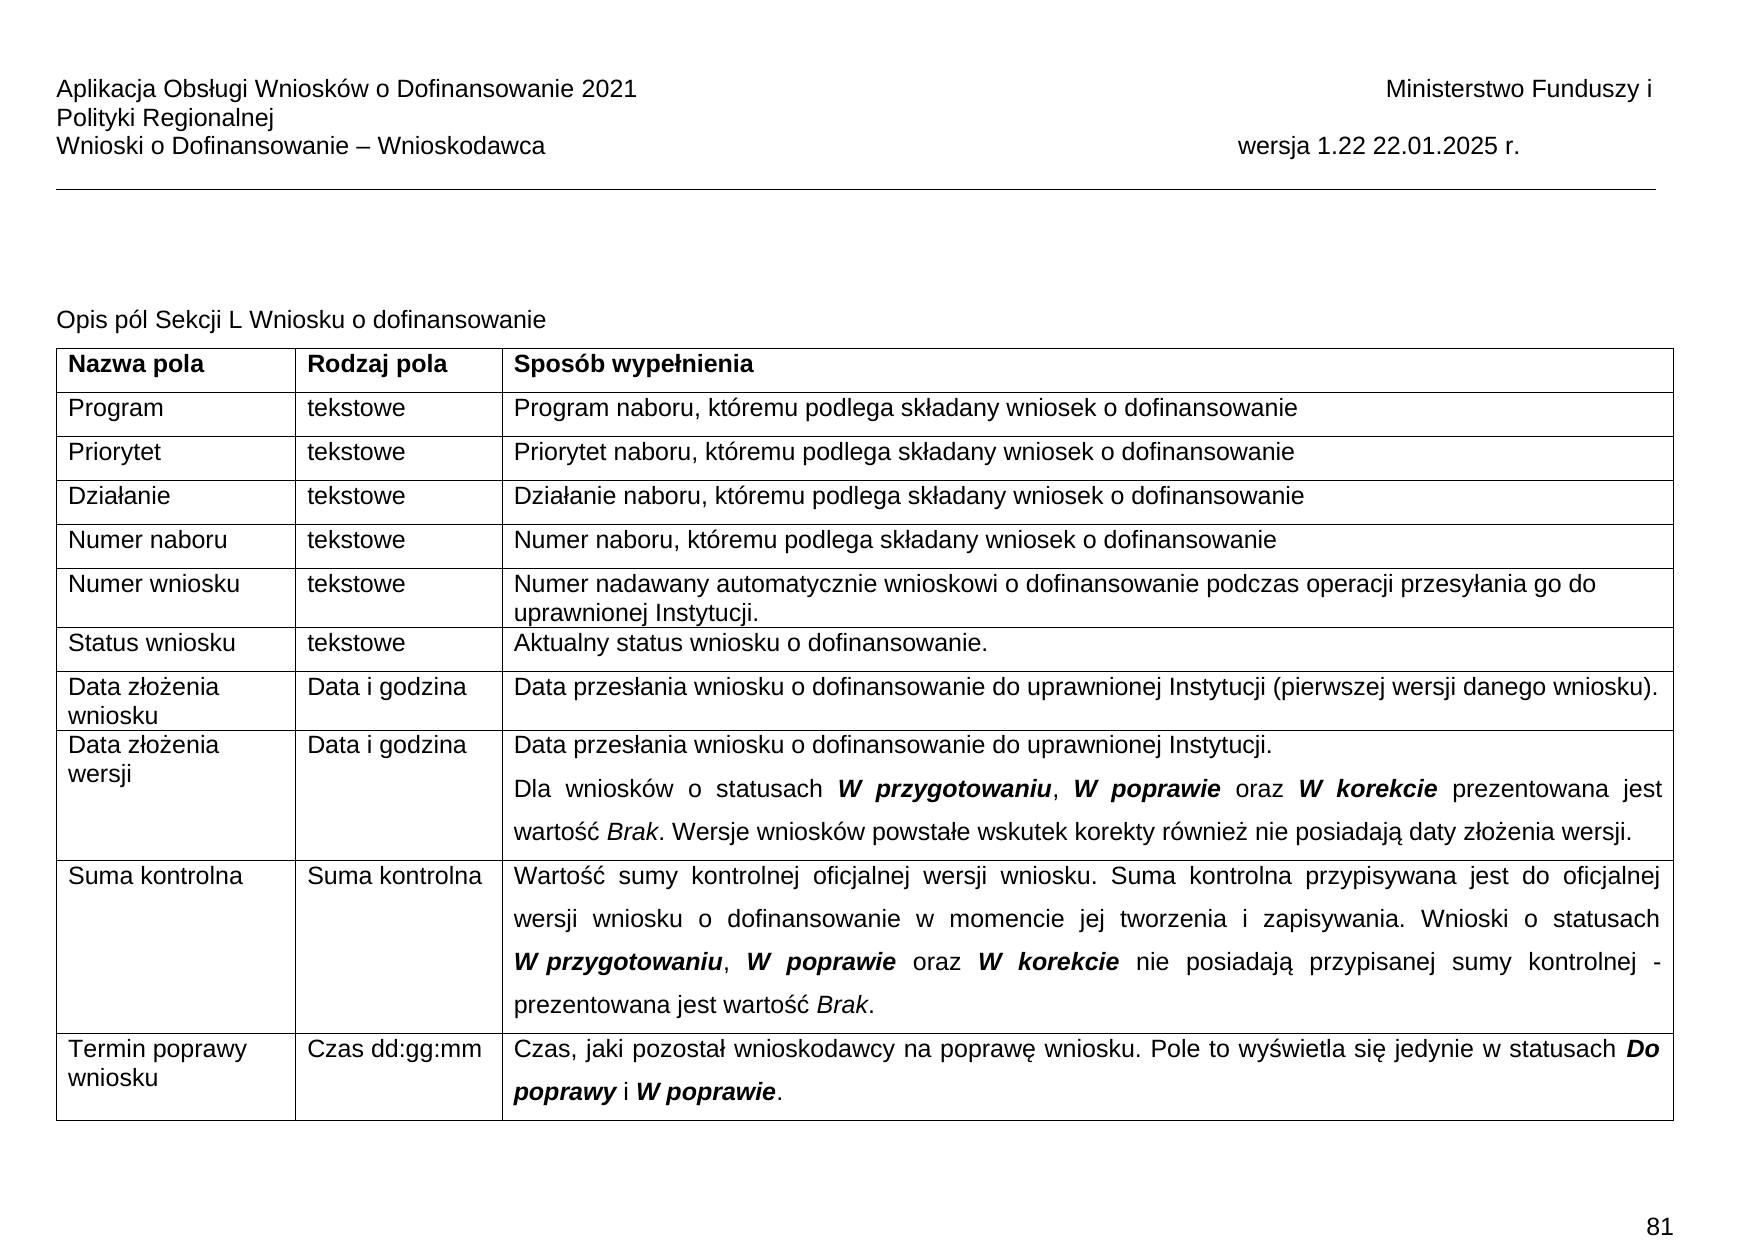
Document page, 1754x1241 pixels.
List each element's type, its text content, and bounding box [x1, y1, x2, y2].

table_cell tekstowe [296, 481, 502, 524]
table_cell Aktualny status wniosku o dofinansowanie. [503, 628, 1673, 671]
table_cell tekstowe [296, 628, 502, 671]
table_cell Działanie naboru, któremu podlega składany wniosek o dofinansowanie [503, 481, 1673, 524]
table_cell Numer wniosku [57, 569, 295, 627]
table_cell Suma kontrolna [296, 861, 502, 1033]
table_cell tekstowe [296, 525, 502, 568]
table_cell Status wniosku [57, 628, 295, 671]
text Opis pól Sekcji L Wniosku o dofinansowanie [56, 305, 1674, 334]
table_cell tekstowe [296, 437, 502, 480]
table_cell Numer nadawany automatycznie wnioskowi o dofinansowanie podczas operacji przesyłania go do uprawnionej Instytucji. [503, 569, 1673, 627]
table_cell Priorytet naboru, któremu podlega składany wniosek o dofinansowanie [503, 437, 1673, 480]
table_header Nazwa pola [57, 349, 295, 392]
table_cell Data i godzina [296, 672, 502, 729]
table_cell Czas dd:gg:mm [296, 1034, 502, 1120]
table_cell tekstowe [296, 393, 502, 436]
table_cell Data przesłania wniosku o dofinansowanie do uprawnionej Instytucji (pierwszej wersji danego wniosku). [503, 672, 1673, 729]
table_header Rodzaj pola [296, 349, 502, 392]
table_cell Suma kontrolna [57, 861, 295, 1033]
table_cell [503, 1034, 1673, 1120]
table_cell Numer naboru [57, 525, 295, 568]
table_cell Program naboru, któremu podlega składany wniosek o dofinansowanie [503, 393, 1673, 436]
table_cell Data złożenia wersji [57, 731, 295, 860]
table_cell Data i godzina [296, 731, 502, 860]
table_cell tekstowe [296, 569, 502, 627]
table_cell Priorytet [57, 437, 295, 480]
table_cell Program [57, 393, 295, 436]
table_header Sposób wypełnienia [503, 349, 1673, 392]
table_cell Data złożenia wniosku [57, 672, 295, 729]
table_cell Działanie [57, 481, 295, 524]
table_cell Wartość sumy kontrolnej oficjalnej wersji wniosku. Suma kontrolna przypisywana jest do oficjalnej wersji wniosku o dofinansowanie w momencie jej tworzenia i zapisywania. Wnioski o statusach W przygotowaniu, W poprawie oraz W korekcie nie posiadają przypisanej sumy kontrolnej - prezentowana jest wartość Brak. [503, 861, 1673, 1033]
table_cell Data przesłania wniosku o dofinansowanie do uprawnionej Instytucji. Dla wniosków o statusach W przygotowaniu, W poprawie oraz W korekcie prezentowana jest wartość Brak. Wersje wniosków powstałe wskutek korekty również nie posiadają daty złożenia wersji. [503, 731, 1673, 860]
table_cell Numer naboru, któremu podlega składany wniosek o dofinansowanie [503, 525, 1673, 568]
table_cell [57, 1034, 295, 1120]
